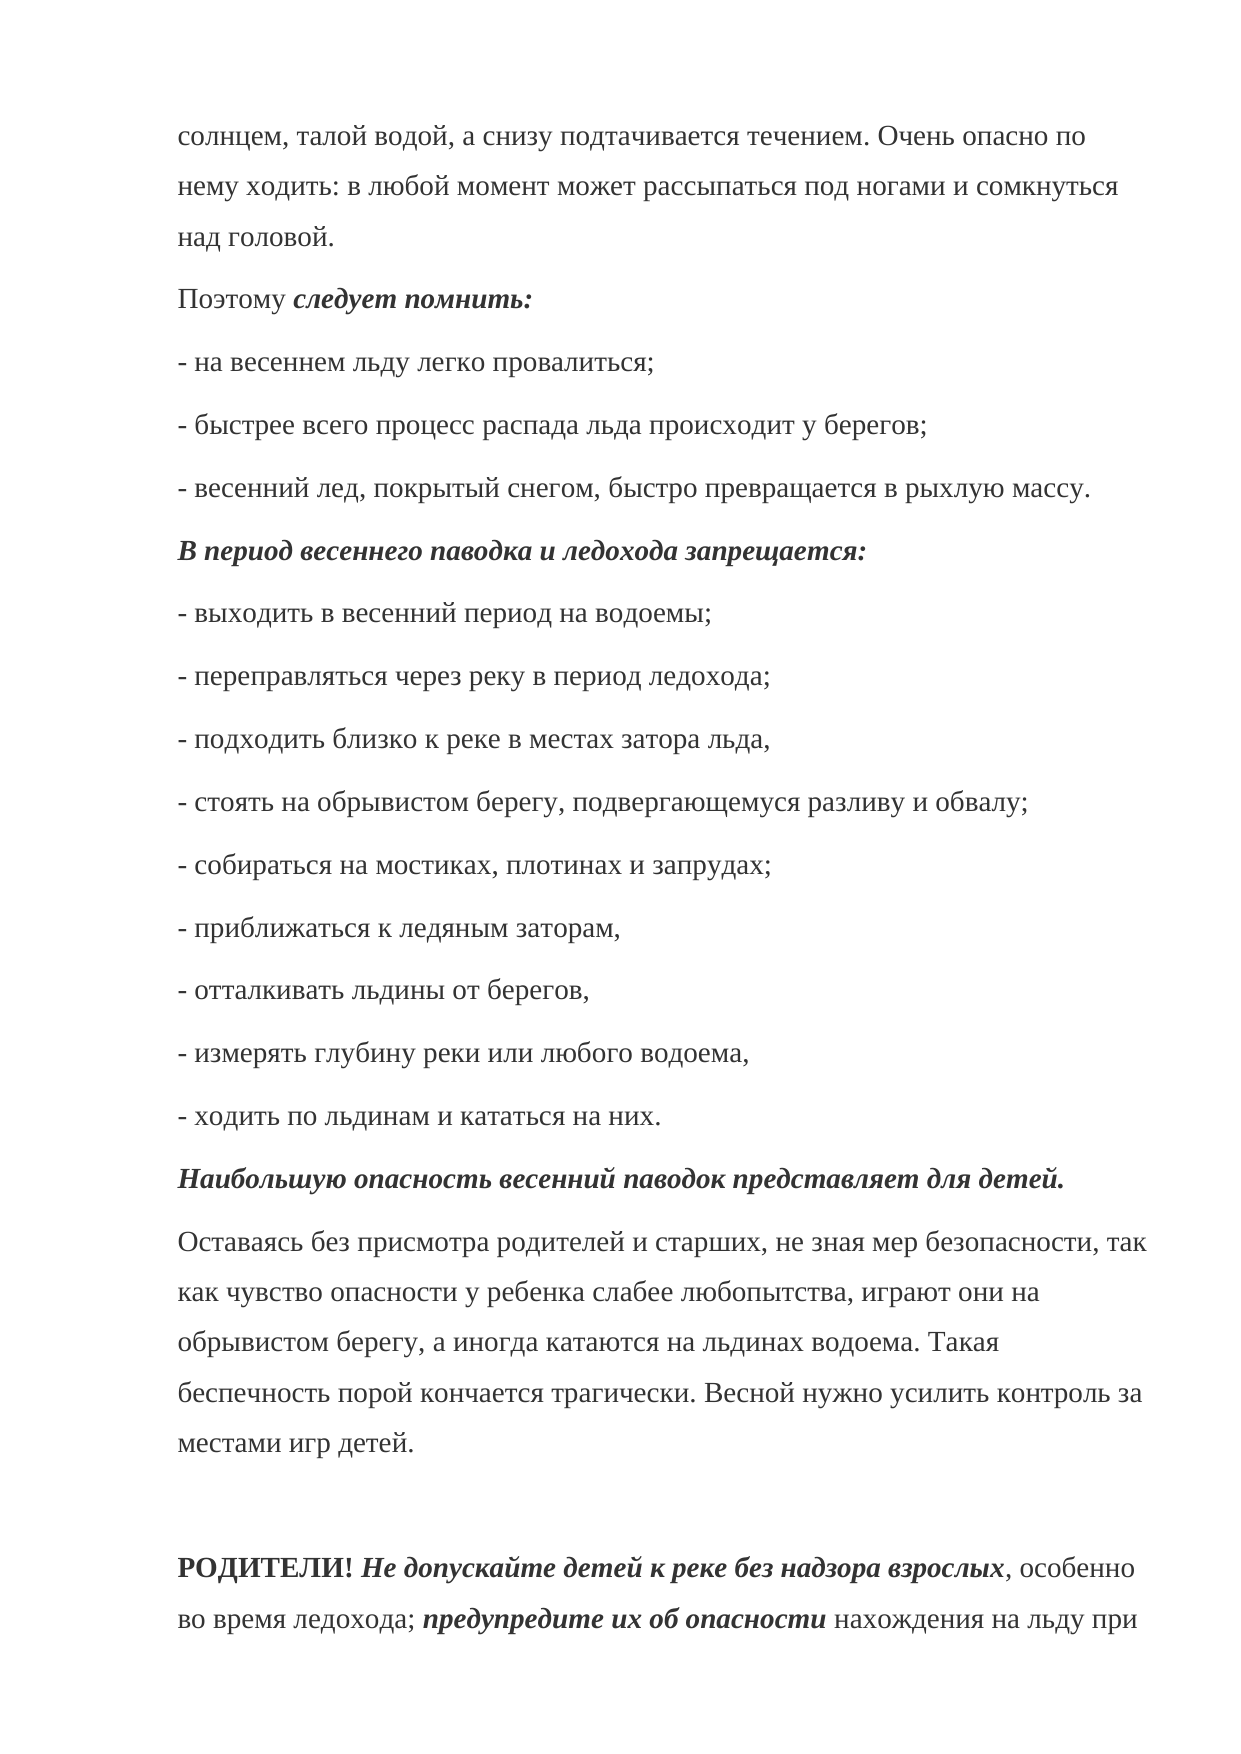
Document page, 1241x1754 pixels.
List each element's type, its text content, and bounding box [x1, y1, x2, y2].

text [177, 118, 1152, 252]
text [177, 1551, 1152, 1634]
text В период весеннего паводка и ледохода запрещается: [177, 533, 1152, 566]
text - приближаться к ледяным заторам, [177, 910, 1152, 943]
text - подходить близко к реке в местах затора льда, [177, 721, 1152, 755]
text - быстрее всего процесс распада льда происходит у берегов; [177, 407, 1152, 441]
text Оставаясь без присмотра родителей и старших, не зная мер безопасности, так как чувство опасности у ребенка слабее любопытства, играют они на обрывистом берегу, а иногда катаются на льдинах водоема. Такая беспечность порой кончается трагически. Весной нужно усилить контроль за местами игр детей. [177, 1224, 1152, 1458]
text - отталкивать льдины от берегов, [177, 972, 1152, 1006]
text - весенний лед, покрытый снегом, быстро превращается в рыхлую массу. [177, 470, 1152, 503]
text - собираться на мостиках, плотинах и запрудах; [177, 847, 1152, 880]
text Наибольшую опасность весенний паводок представляет для детей. [177, 1161, 1152, 1194]
text - ходить по льдинам и кататься на них. [177, 1098, 1152, 1132]
text - стоять на обрывистом берегу, подвергающемуся разливу и обвалу; [177, 784, 1152, 818]
text - на весеннем льду легко провалиться; [177, 344, 1152, 378]
text - выходить в весенний период на водоемы; [177, 596, 1152, 629]
text - переправляться через реку в период ледохода; [177, 658, 1152, 692]
text Поэтому следует помнить: [177, 282, 1152, 315]
text - измерять глубину реки или любого водоема, [177, 1035, 1152, 1069]
